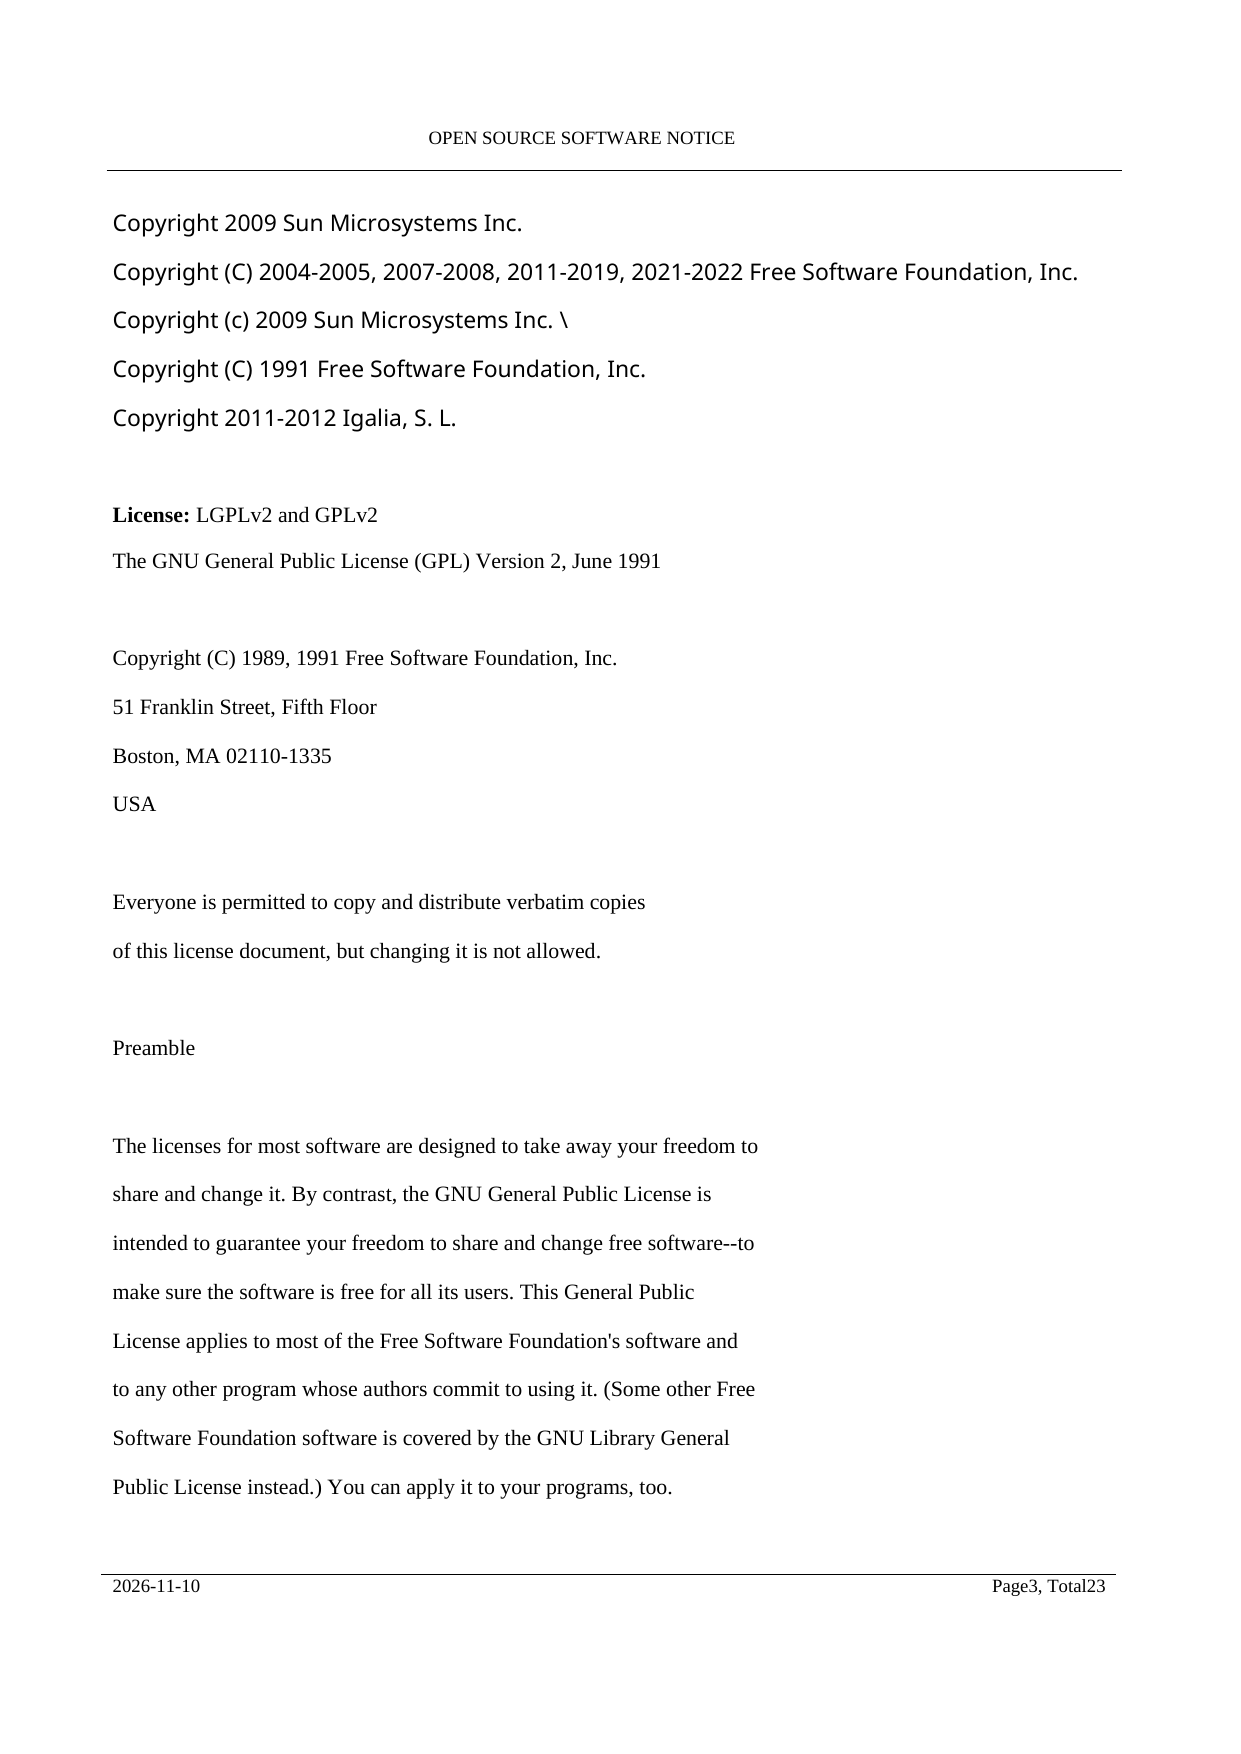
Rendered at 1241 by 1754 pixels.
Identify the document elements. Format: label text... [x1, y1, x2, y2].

text License: LGPLv2 and GPLv2 [112, 499, 1128, 531]
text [112, 206, 1128, 483]
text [112, 544, 1128, 1503]
